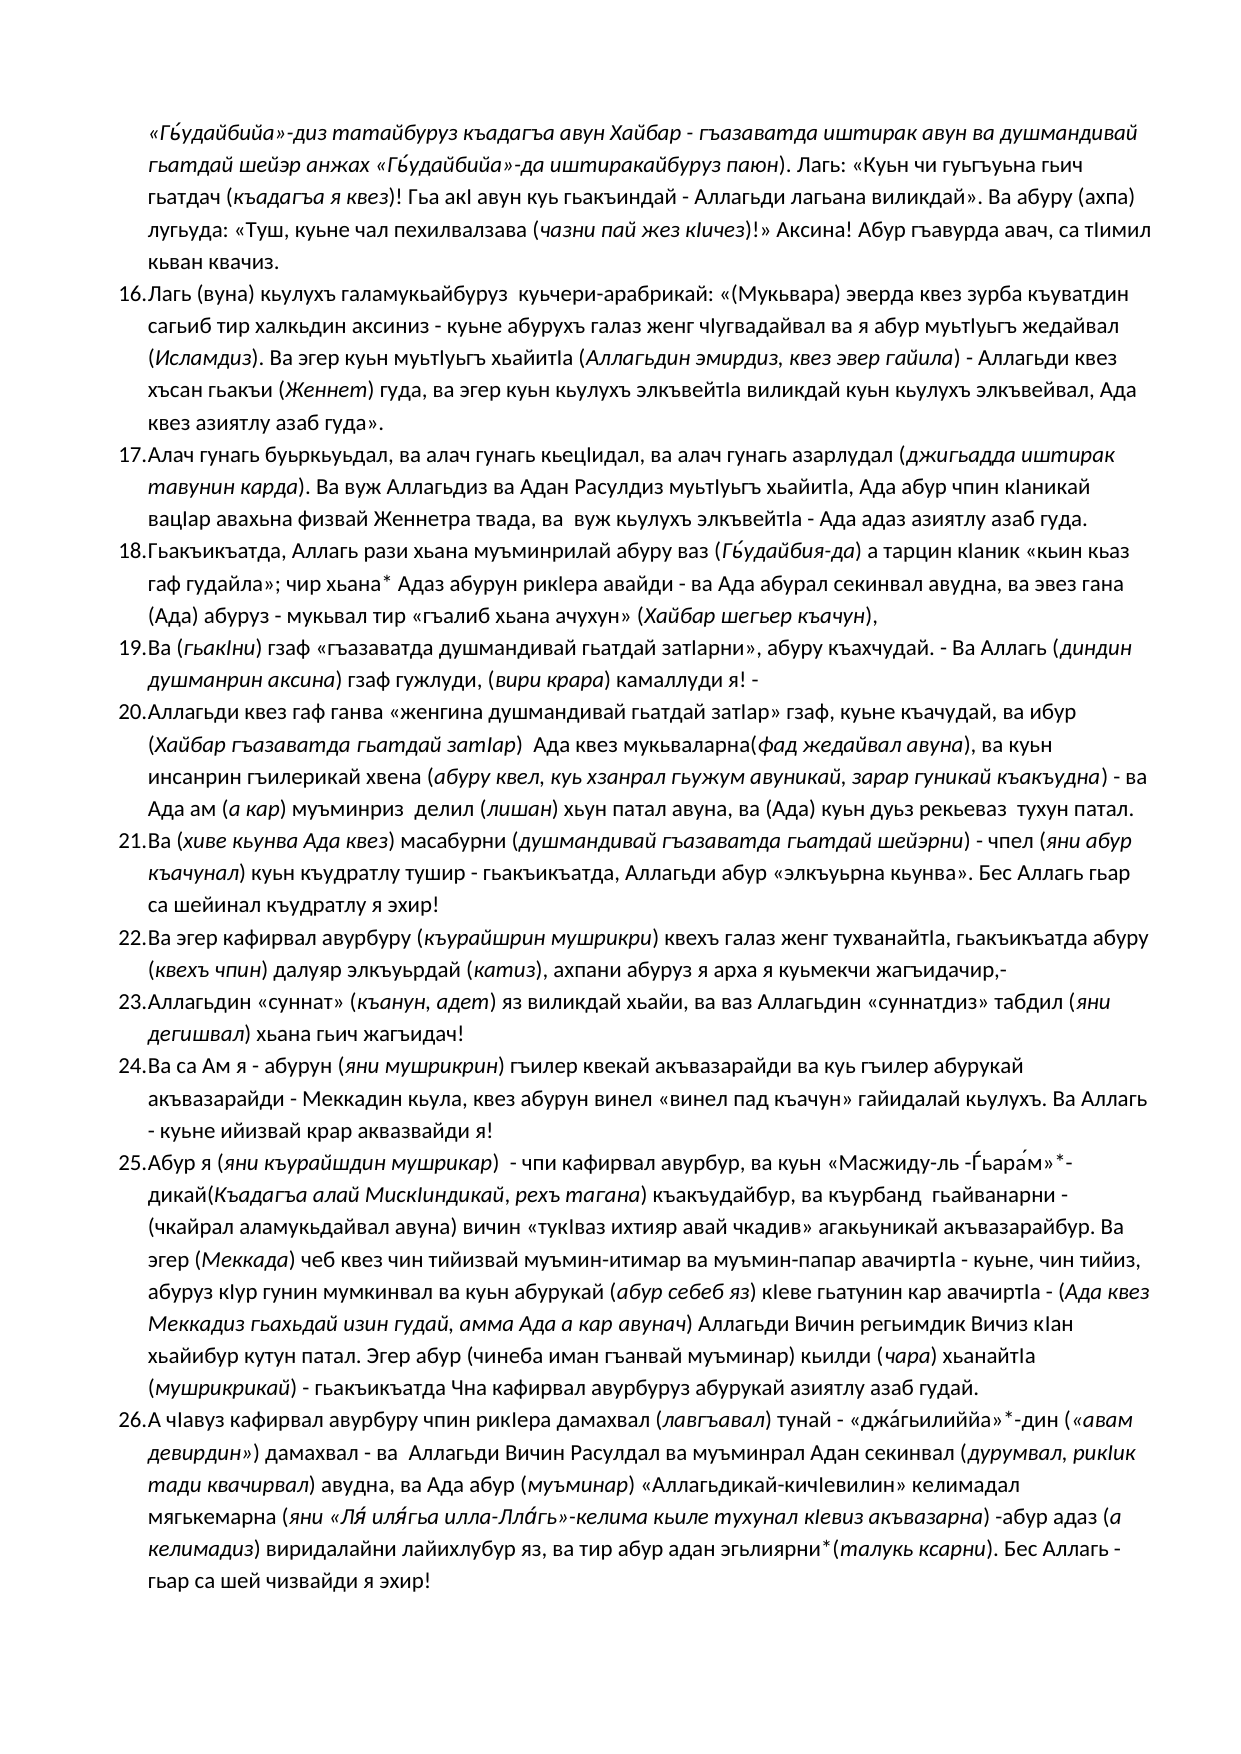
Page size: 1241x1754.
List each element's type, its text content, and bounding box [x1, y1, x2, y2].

list Аллагьдин «суннат» (къанун, адет) яз виликдай хьайи, ва ваз Аллагьдин «суннатдиз» табдил (яни дегишвал) хьана гьич жагъидач! [118, 987, 1152, 1047]
list Ва (хиве кьунва Ада квез) масабурни (душмандивай гъазаватда гьатдай шейэрни) - чпел (яни абур къачунал) куьн къудратлу тушир - гьакъикъатда, Аллагьди абур «элкъуьрна кьунва». Бес Аллагь гьар са шейинал къудратлу я эхир! [118, 826, 1152, 919]
list Абур я (яни къурайшдин мушрикар) - чпи кафирвал авурбур, ва куьн «Масжиду-ль -Ѓьара́м»*-дикай(Къадагъа алай МискIиндикай, рехъ тагана) къакъудайбур, ва къурбанд гьайванарни - (чкайрал аламукьдайвал авуна) вичин «тукIваз ихтияр авай чкадив» агакьуникай акъвазарайбур. Ва эгер (Меккада) чеб квез чин тийизвай муъмин-итимар ва муъмин-папар авачиртIа - куьне, чин тийиз, абуруз кIур гунин мумкинвал ва куьн абурукай (абур себеб яз) кIеве гьатунин кар авачиртIа - (Ада квез Меккадиз гьахьдай изин гудай, амма Ада а кар авунач) Аллагьди Вичин регьимдик Вичиз кIан хьайибур кутун патал. Эгер абур (чинеба иман гъанвай муъминар) кьилди (чара) хьанайтIа (мушрикрикай) - гьакъикъатда Чна кафирвал авурбуруз абурукай азиятлу азаб гудай. [118, 1148, 1152, 1401]
list А чIавуз кафирвал авурбуру чпин рикIера дамахвал (лавгъавал) тунай - «джа́гьилиййа»*-дин («авам девирдин») дамахвал - ва Аллагьди Вичин Расулдал ва муъминрал Адан секинвал (дурумвал, рикIик тади квачирвал) авудна, ва Ада абур (муъминар) «Аллагьдикай-кичIевилин» келимадал мягькемарна (яни «Ля́ иля́гьа илла-Лла́гь»-келима кьиле тухунал кIевиз акъвазарна) -абур адаз (а келимадиз) виридалайни лайихлубур яз, ва тир абур адан эгьлиярни*(талукь ксарни). Бес Аллагь - гьар са шей чизвайди я эхир! [118, 1406, 1152, 1594]
list Ва са Ам я - абурун (яни мушрикрин) гъилер квекай акъвазарайди ва куь гъилер абурукай акъвазарайди - Меккадин кьула, квез абурун винел «винел пад къачун» гайидалай кьулухъ. Ва Аллагь - куьне ийизвай крар аквазвайди я! [118, 1052, 1152, 1144]
list Лагь (вуна) кьулухъ галамукьайбуруз куьчери-арабрикай: «(Мукьвара) эверда квез зурба къуватдин сагьиб тир халкьдин аксиниз - куьне абурухъ галаз женг чIугвадайвал ва я абур муьтIуьгъ жедайвал (Исламдиз). Ва эгер куьн муьтIуьгъ хьайитIа (Аллагьдин эмирдиз, квез эвер гайила) - Аллагьди квез хъсан гьакъи (Женнет) гуда, ва эгер куьн кьулухъ элкъвейтIа виликдай куьн кьулухъ элкъвейвал, Ада квез азиятлу азаб гуда». [118, 279, 1152, 436]
list Алач гунагь буьркьуьдал, ва алач гунагь кьецIидал, ва алач гунагь азарлудал (джигьадда иштирак тавунин карда). Ва вуж Аллагьдиз ва Адан Расулдиз муьтIуьгъ хьайитIа, Ада абур чпин кIаникай вацIар авахьна физвай Женнетра твада, ва вуж кьулухъ элкъвейтIа - Ада адаз азиятлу азаб гуда. [118, 440, 1152, 532]
list Аллагьди квез гаф ганва «женгина душмандивай гьатдай затIар» гзаф, куьне къачудай, ва ибур (Хайбар гъазаватда гьатдай затIар) Ада квез мукьваларна(фад жедайвал авуна), ва куьн инсанрин гъилерикай хвена (абуру квел, куь хзанрал гьужум авуникай, зарар гуникай къакъудна) - ва Ада ам (а кар) муъминриз делил (лишан) хьун патал авуна, ва (Ада) куьн дуьз рекьеваз тухун патал. [118, 697, 1152, 822]
list Гьакъикъатда, Аллагь рази хьана муъминрилай абуру ваз (Гь́удайбия-да) а тарцин кIаник «кьин кьаз гаф гудайла»; чир хьана* Адаз абурун рикIера авайди - ва Ада абурал секинвал авудна, ва эвез гана (Ада) абуруз - мукьвал тир «гъалиб хьана ачухун» (Хайбар шегьер къачун), [118, 537, 1152, 629]
list Ва (гьакIни) гзаф «гъазаватда душмандивай гьатдай затIарни», абуру къахчудай. - Ва Аллагь (диндин душманрин аксина) гзаф гужлуди, (вири крара) камаллуди я! - [118, 633, 1152, 693]
list Ва эгер кафирвал авурбуру (къурайшрин мушрикри) квехъ галаз женг тухванайтIа, гьакъикъатда абуру (квехъ чпин) далуяр элкъуьрдай (катиз), ахпани абуруз я арха я куьмекчи жагъидачир,- [118, 923, 1152, 983]
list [118, 118, 1152, 275]
